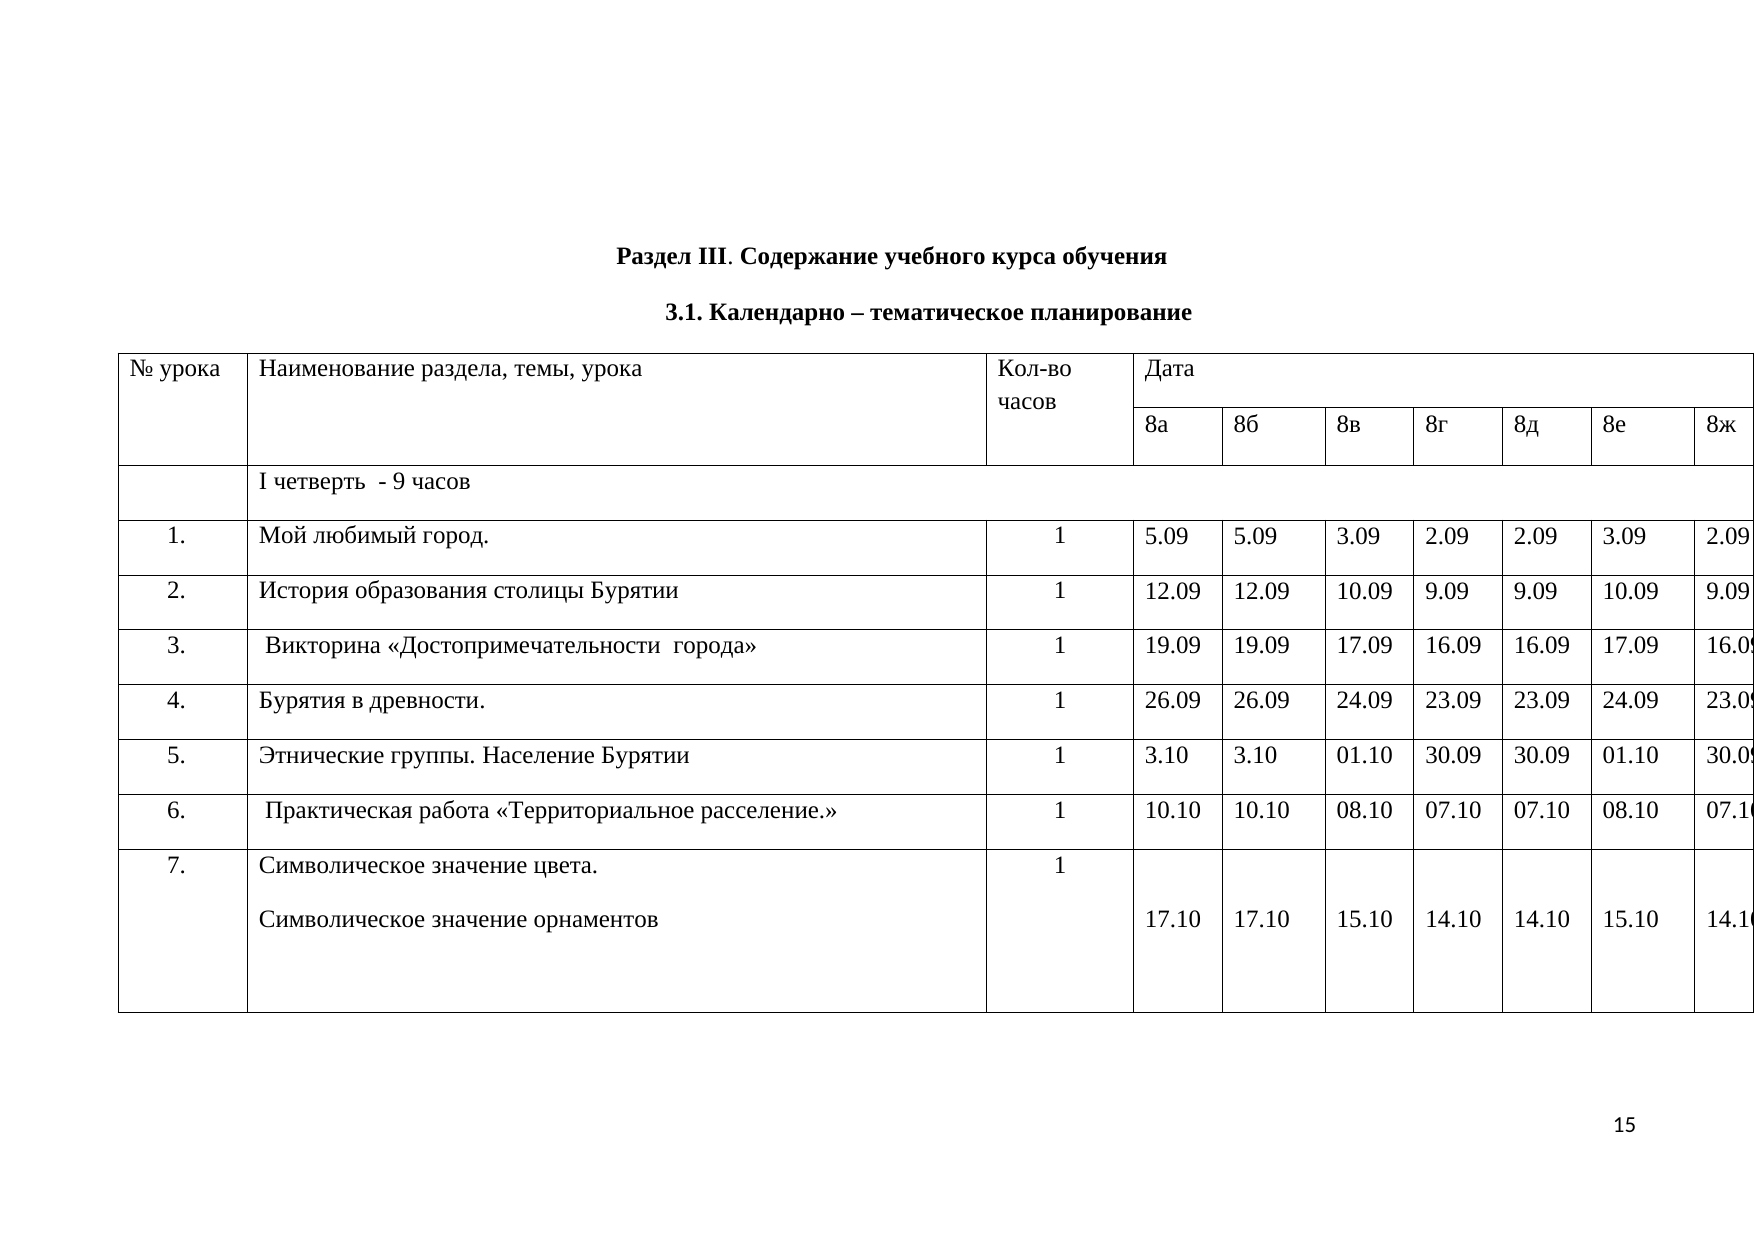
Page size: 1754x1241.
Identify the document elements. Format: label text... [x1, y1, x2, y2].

table_cell 8а [1134, 408, 1222, 465]
table_cell [119, 685, 247, 739]
table_cell 01.10 [1326, 740, 1413, 794]
table_cell 30.09 [1695, 740, 1753, 794]
table_header № урока [119, 354, 247, 465]
table_cell 08.10 [1592, 795, 1694, 849]
table_cell 23.09 [1695, 685, 1753, 739]
table_cell 12.09 [1134, 576, 1222, 629]
table_cell 8д [1503, 408, 1591, 465]
table_cell 1 [987, 685, 1133, 739]
table_cell [119, 521, 247, 574]
table_cell 17.09 [1592, 630, 1694, 684]
table_cell 2.09 [1414, 521, 1502, 574]
table_cell 16.09 [1695, 630, 1753, 684]
table_cell [119, 576, 247, 629]
table_header Дата [1134, 354, 1753, 407]
table_cell 26.09 [1223, 685, 1325, 739]
table_cell [119, 850, 247, 1012]
table_cell 23.09 [1414, 685, 1502, 739]
table_cell 5.09 [1134, 521, 1222, 574]
table_cell 14.10 [1695, 850, 1753, 1012]
table_cell Бурятия в древности. [248, 685, 986, 739]
table_header Наименование раздела, темы, урока [248, 354, 986, 465]
table_cell 9.09 [1414, 576, 1502, 629]
table_cell 10.10 [1134, 795, 1222, 849]
table_cell 17.10 [1134, 850, 1222, 1012]
text 3.1. Календарно – тематическое планирование [118, 297, 1665, 326]
table_cell 16.09 [1503, 630, 1591, 684]
table_cell 07.10 [1695, 795, 1753, 849]
table_cell 3.09 [1592, 521, 1694, 574]
table_cell 12.09 [1223, 576, 1325, 629]
table_cell 30.09 [1414, 740, 1502, 794]
table_cell [119, 630, 247, 684]
text Раздел III. Содержание учебного курса обучения [118, 241, 1665, 270]
table_cell 19.09 [1134, 630, 1222, 684]
table_cell 26.09 [1134, 685, 1222, 739]
table_cell 10.09 [1592, 576, 1694, 629]
table_cell 24.09 [1592, 685, 1694, 739]
table_cell 10.09 [1326, 576, 1413, 629]
table_cell Мой любимый город. [248, 521, 986, 574]
table_cell 8е [1592, 408, 1694, 465]
table_cell 14.10 [1414, 850, 1502, 1012]
table_cell I четверть - 9 часов [248, 466, 1753, 519]
table_cell 8г [1414, 408, 1502, 465]
table_cell 19.09 [1223, 630, 1325, 684]
table_cell 3.10 [1134, 740, 1222, 794]
table_cell 2.09 [1695, 521, 1753, 574]
table_cell 9.09 [1695, 576, 1753, 629]
table_cell 14.10 [1503, 850, 1591, 1012]
table_cell 07.10 [1414, 795, 1502, 849]
table_cell 01.10 [1592, 740, 1694, 794]
table_cell 1 [987, 850, 1133, 1012]
table_cell 08.10 [1326, 795, 1413, 849]
table_header Кол-во часов [987, 354, 1133, 465]
table_cell 2.09 [1503, 521, 1591, 574]
table_cell 10.10 [1223, 795, 1325, 849]
table_cell 07.10 [1503, 795, 1591, 849]
table_cell 1 [987, 740, 1133, 794]
table_cell 8б [1223, 408, 1325, 465]
table_cell 1 [987, 795, 1133, 849]
table_cell 30.09 [1503, 740, 1591, 794]
table_cell Викторина «Достопримечательности города» [248, 630, 986, 684]
table_cell Символическое значение цвета. Символическое значение орнаментов [248, 850, 986, 1012]
table_cell История образования столицы Бурятии [248, 576, 986, 629]
table_cell 3.10 [1223, 740, 1325, 794]
table_cell 1 [987, 630, 1133, 684]
table_cell 16.09 [1414, 630, 1502, 684]
table_cell 1 [987, 521, 1133, 574]
table_cell 9.09 [1503, 576, 1591, 629]
table_cell 17.09 [1326, 630, 1413, 684]
table_cell [119, 466, 247, 519]
table_cell 5.09 [1223, 521, 1325, 574]
table_cell [119, 795, 247, 849]
table_cell 8в [1326, 408, 1413, 465]
table_cell 1 [987, 576, 1133, 629]
table_cell Этнические группы. Население Бурятии [248, 740, 986, 794]
table_cell [119, 740, 247, 794]
table_cell 17.10 [1223, 850, 1325, 1012]
table_cell 15.10 [1326, 850, 1413, 1012]
table_cell 3.09 [1326, 521, 1413, 574]
table_cell Практическая работа «Территориальное расселение.» [248, 795, 986, 849]
table_cell 8ж [1695, 408, 1753, 465]
table_cell 24.09 [1326, 685, 1413, 739]
table_cell 15.10 [1592, 850, 1694, 1012]
table_cell 23.09 [1503, 685, 1591, 739]
